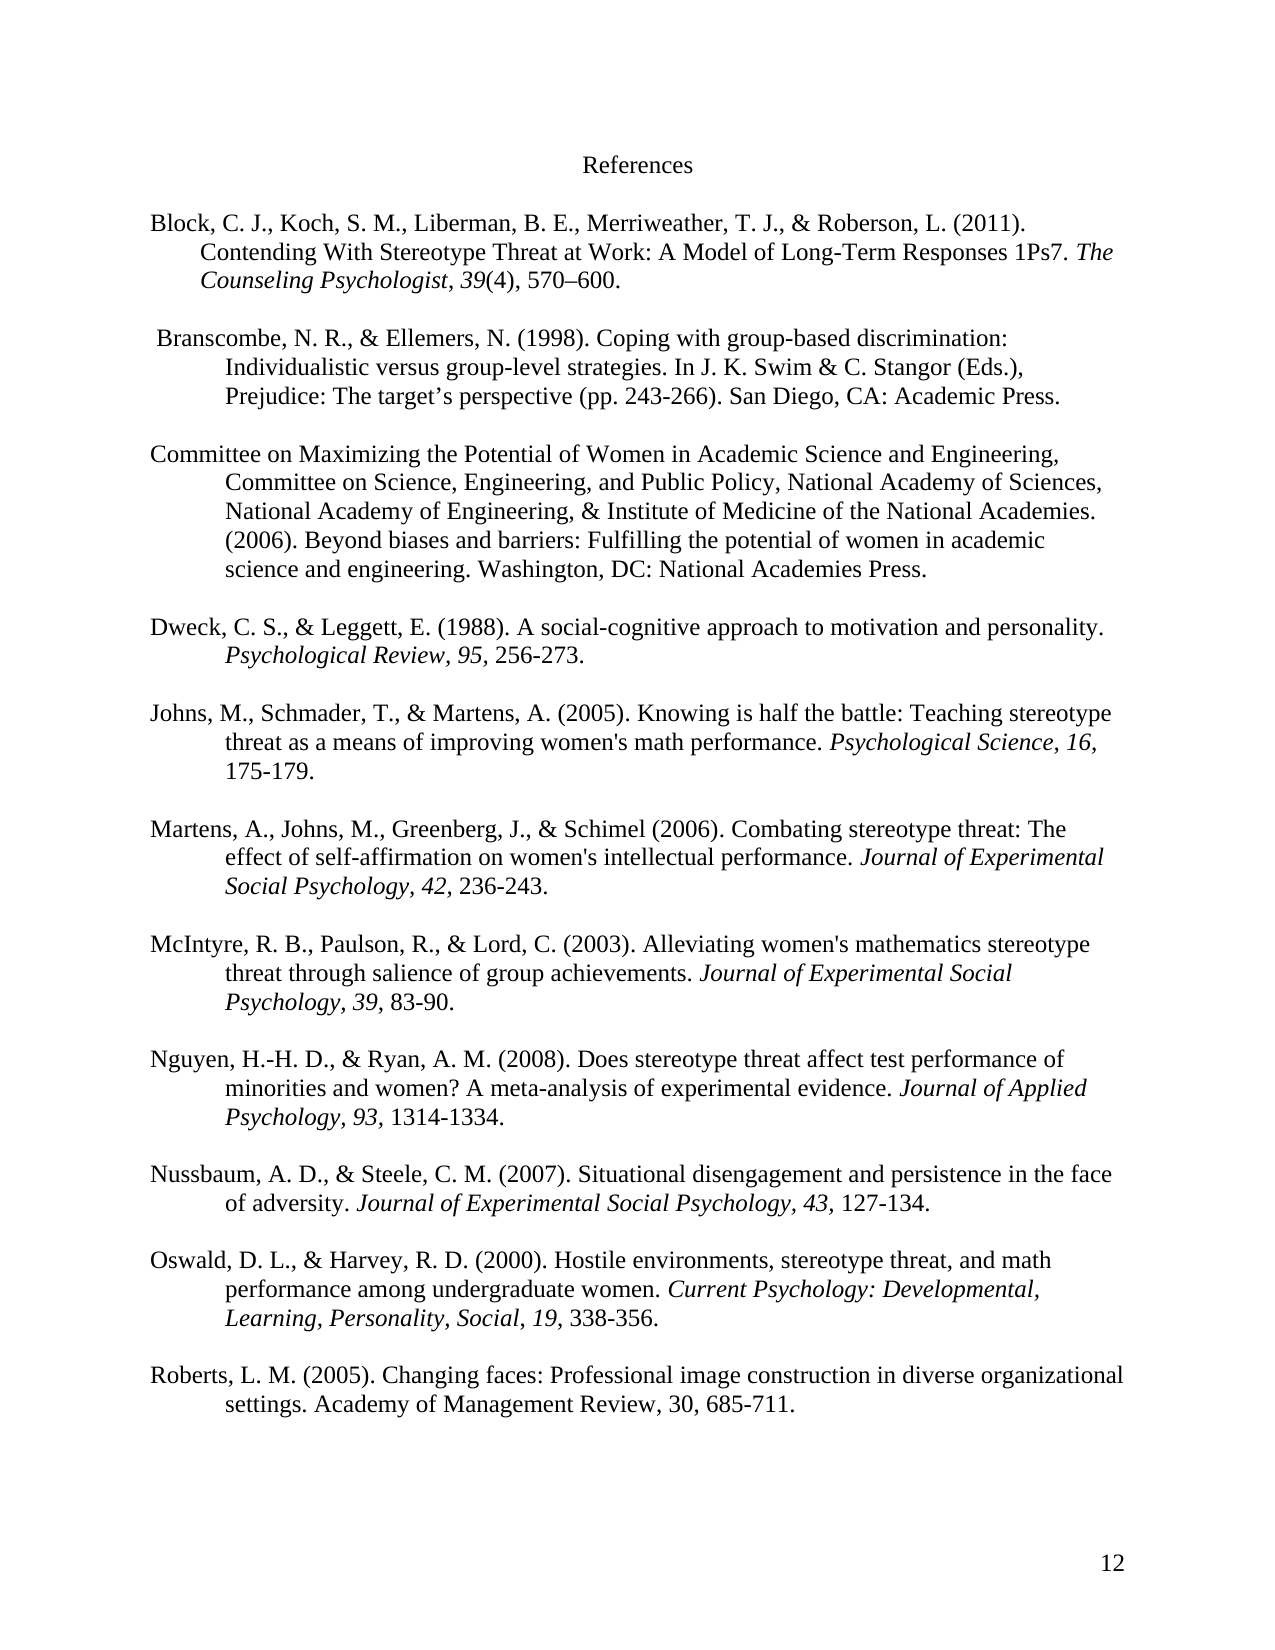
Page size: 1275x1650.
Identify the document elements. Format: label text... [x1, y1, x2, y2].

text Johns, M., Schmader, T., & Martens, A. (2005). Knowing is half the battle: Teaching stereotype threat as a means of improving women's math performance. Psychological Science, 16, 175-179. [150, 698, 1125, 784]
text Dweck, C. S., & Leggett, E. (1988). A social-cognitive approach to motivation and personality. Psychological Review, 95, 256-273. [150, 612, 1125, 669]
text Committee on Maximizing the Potential of Women in Academic Science and Engineering, Committee on Science, Engineering, and Public Policy, National Academy of Sciences, National Academy of Engineering, & Institute of Medicine of the National Academies. (2006). Beyond biases and barriers: Fulfilling the potential of women in academic science and engineering. Washington, DC: National Academies Press. [150, 439, 1125, 582]
text Martens, A., Johns, M., Greenberg, J., & Schimel (2006). Combating stereotype threat: The effect of self-affirmation on women's intellectual performance. Journal of Experimental Social Psychology, 42, 236-243. [150, 814, 1125, 900]
text McIntyre, R. B., Paulson, R., & Lord, C. (2003). Alleviating women's mathematics stereotype threat through salience of group achievements. Journal of Experimental Social Psychology, 39, 83-90. [150, 929, 1125, 1015]
text Roberts, L. M. (2005). Changing faces: Professional image construction in diverse organizational settings. Academy of Management Review, 30, 685-711. [150, 1360, 1125, 1418]
text References [150, 150, 1125, 179]
text Nguyen, H.-H. D., & Ryan, A. M. (2008). Does stereotype threat affect test performance of minorities and women? A meta-analysis of experimental evidence. Journal of Applied Psychology, 93, 1314-1334. [150, 1044, 1125, 1130]
text Nussbaum, A. D., & Steele, C. M. (2007). Situational disengagement and persistence in the face of adversity. Journal of Experimental Social Psychology, 43, 127-134. [150, 1159, 1125, 1217]
text Block, C. J., Koch, S. M., Liberman, B. E., Merriweather, T. J., & Roberson, L. (2011). Contending With Stereotype Threat at Work: A Model of Long-Term Responses 1Ps7. The Counseling Psychologist, 39(4), 570–600. [150, 208, 1125, 294]
text Branscombe, N. R., & Ellemers, N. (1998). Coping with group-based discrimination: Individualistic versus group-level strategies. In J. K. Swim & C. Stangor (Eds.), Prejudice: The target’s perspective (pp. 243-266). San Diego, CA: Academic Press. [150, 323, 1125, 409]
text Oswald, D. L., & Harvey, R. D. (2000). Hostile environments, stereotype threat, and math performance among undergraduate women. Current Psychology: Developmental, Learning, Personality, Social, 19, 338-356. [150, 1245, 1125, 1332]
